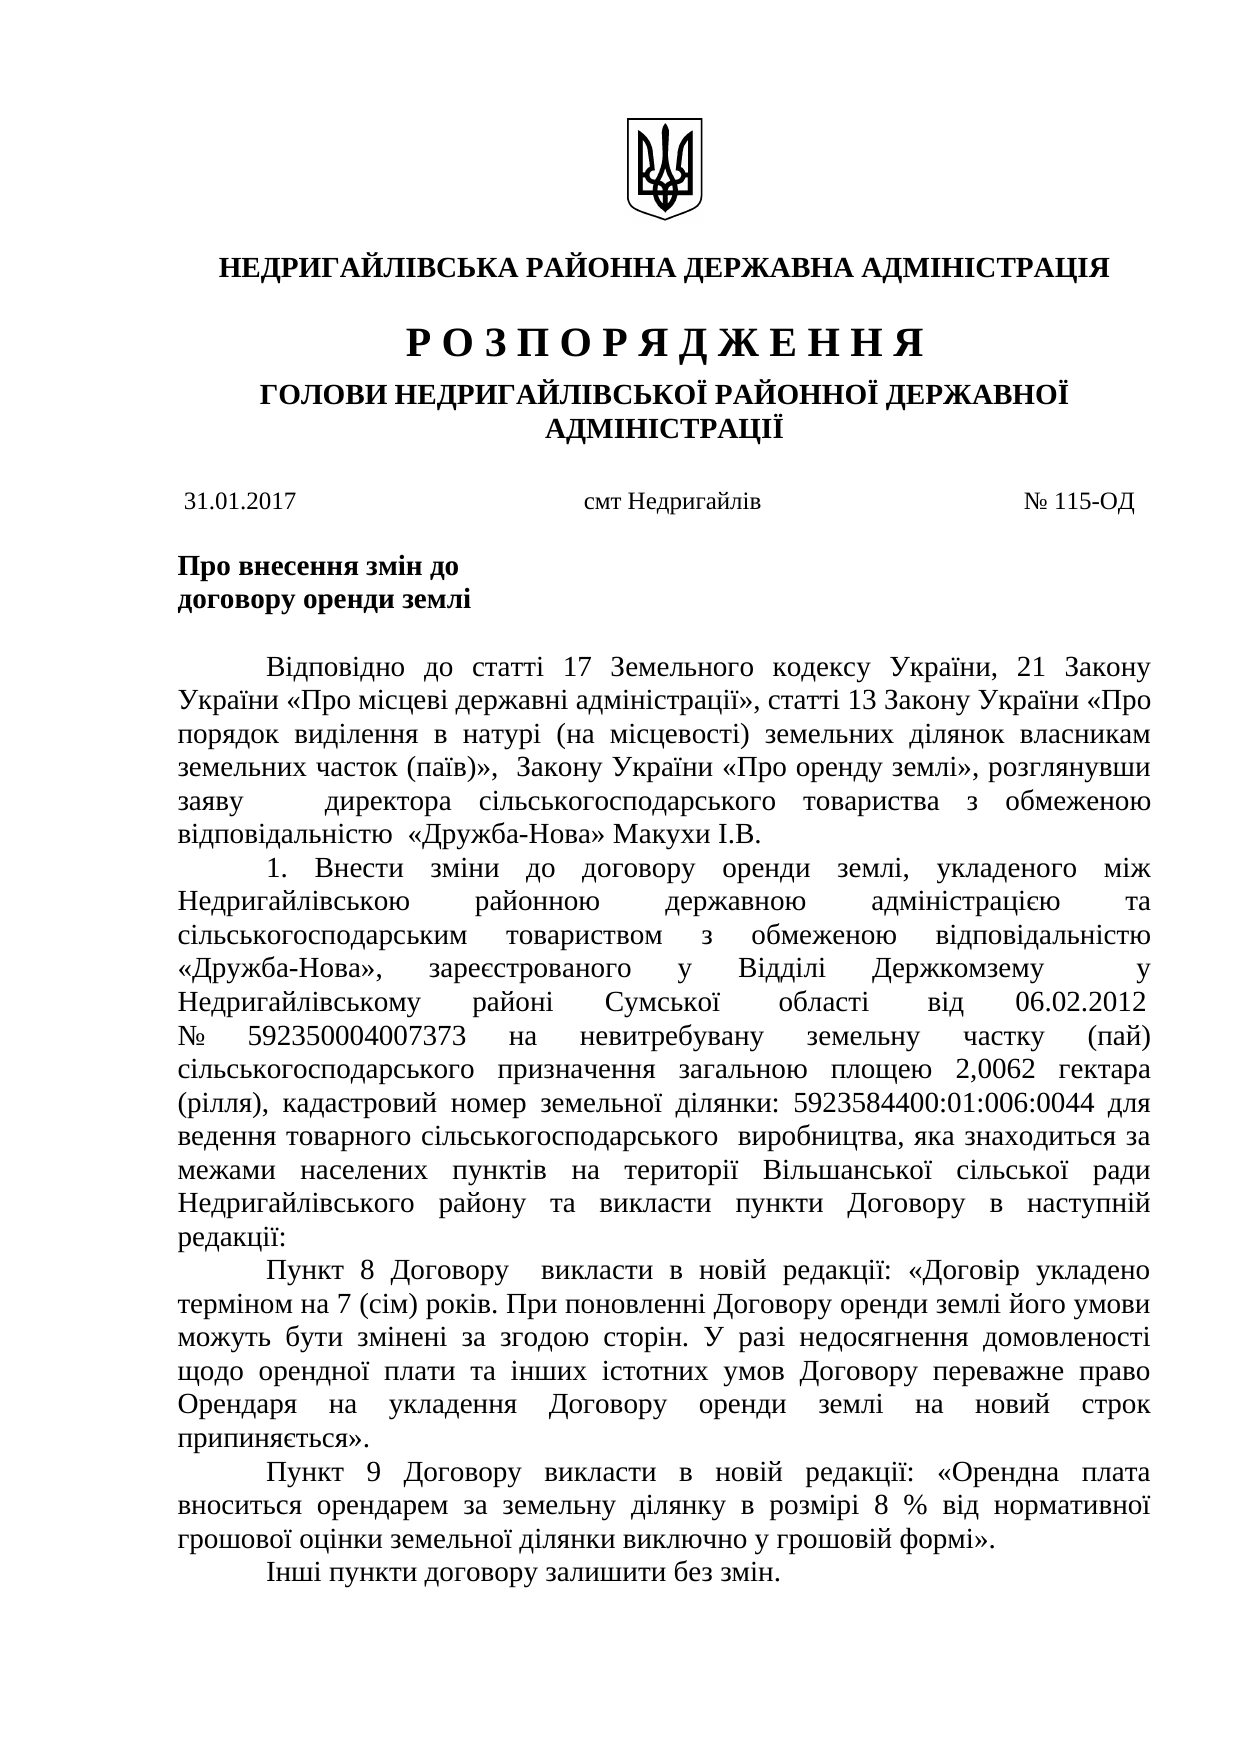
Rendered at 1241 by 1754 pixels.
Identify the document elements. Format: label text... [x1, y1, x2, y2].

text НЕДРИГАЙЛІВСЬКА РАЙОННА ДЕРЖАВНА АДМІНІСТРАЦІЯ [177, 250, 1152, 283]
text 31.01.2017 смт Недригайлів № 115-ОД [177, 486, 1152, 514]
text 1. Внести зміни до договору оренди землі, укладеного між Недригайлівською районною державною адміністрацією та сільськогосподарським товариством з обмеженою відповідальністю «Дружба-Нова», зареєстрованого у Відділі Держкомзему у Недригайлівському районі Сумської області від 06.02.2012 [177, 850, 1152, 1018]
text Інші пункти договору залишити без змін. [177, 1554, 1152, 1588]
subtitle Про внесення змін до [177, 548, 1152, 582]
text Пункт 9 Договору викласти в новій редакції: «Орендна плата вноситься орендарем за земельну ділянку в розмірі 8 % від нормативної грошової оцінки земельної ділянки виключно у грошовій формі». [177, 1454, 1152, 1554]
subtitle договору оренди землі [177, 582, 1152, 615]
text № 592350004007373 на невитребувану земельну частку (пай) сільськогосподарського призначення загальною площею 2,0062 гектара (рілля), кадастровий номер земельної ділянки: 5923584400:01:006:0044 для ведення товарного сільськогосподарського виробництва, яка знаходиться за межами населених пунктів на території Вільшанської сільської ради Недригайлівського району та викласти пункти Договору в наступній редакції: [177, 1018, 1152, 1252]
picture [626, 118, 703, 222]
text Відповідно до статті 17 Земельного кодексу України, 21 Закону України «Про місцеві державні адміністрації», статті 13 Закону України «Про порядок виділення в натурі (на місцевості) земельних ділянок власникам земельних часток (паїв)», Закону України «Про оренду землі», розглянувши заяву директора сільськогосподарського товариства з обмеженою відповідальністю «Дружба-Нова» Макухи І.В. [177, 649, 1152, 850]
text Пункт 8 Договору викласти в новій редакції: «Договір укладено терміном на 7 (сім) років. При поновленні Договору оренди землі його умови можуть бути змінені за згодою сторін. У разі недосягнення домовленості щодо орендної плати та інших істотних умов Договору переважне право Орендаря на укладення Договору оренди землі на новий строк припиняється». [177, 1252, 1152, 1454]
text Р О З П О Р Я Д Ж Е Н Н Я [177, 317, 1152, 365]
text ГОЛОВИ НЕДРИГАЙЛІВСЬКОЇ РАЙОННОЇ ДЕРЖАВНОЇ АДМІНІСТРАЦІЇ [177, 377, 1152, 444]
